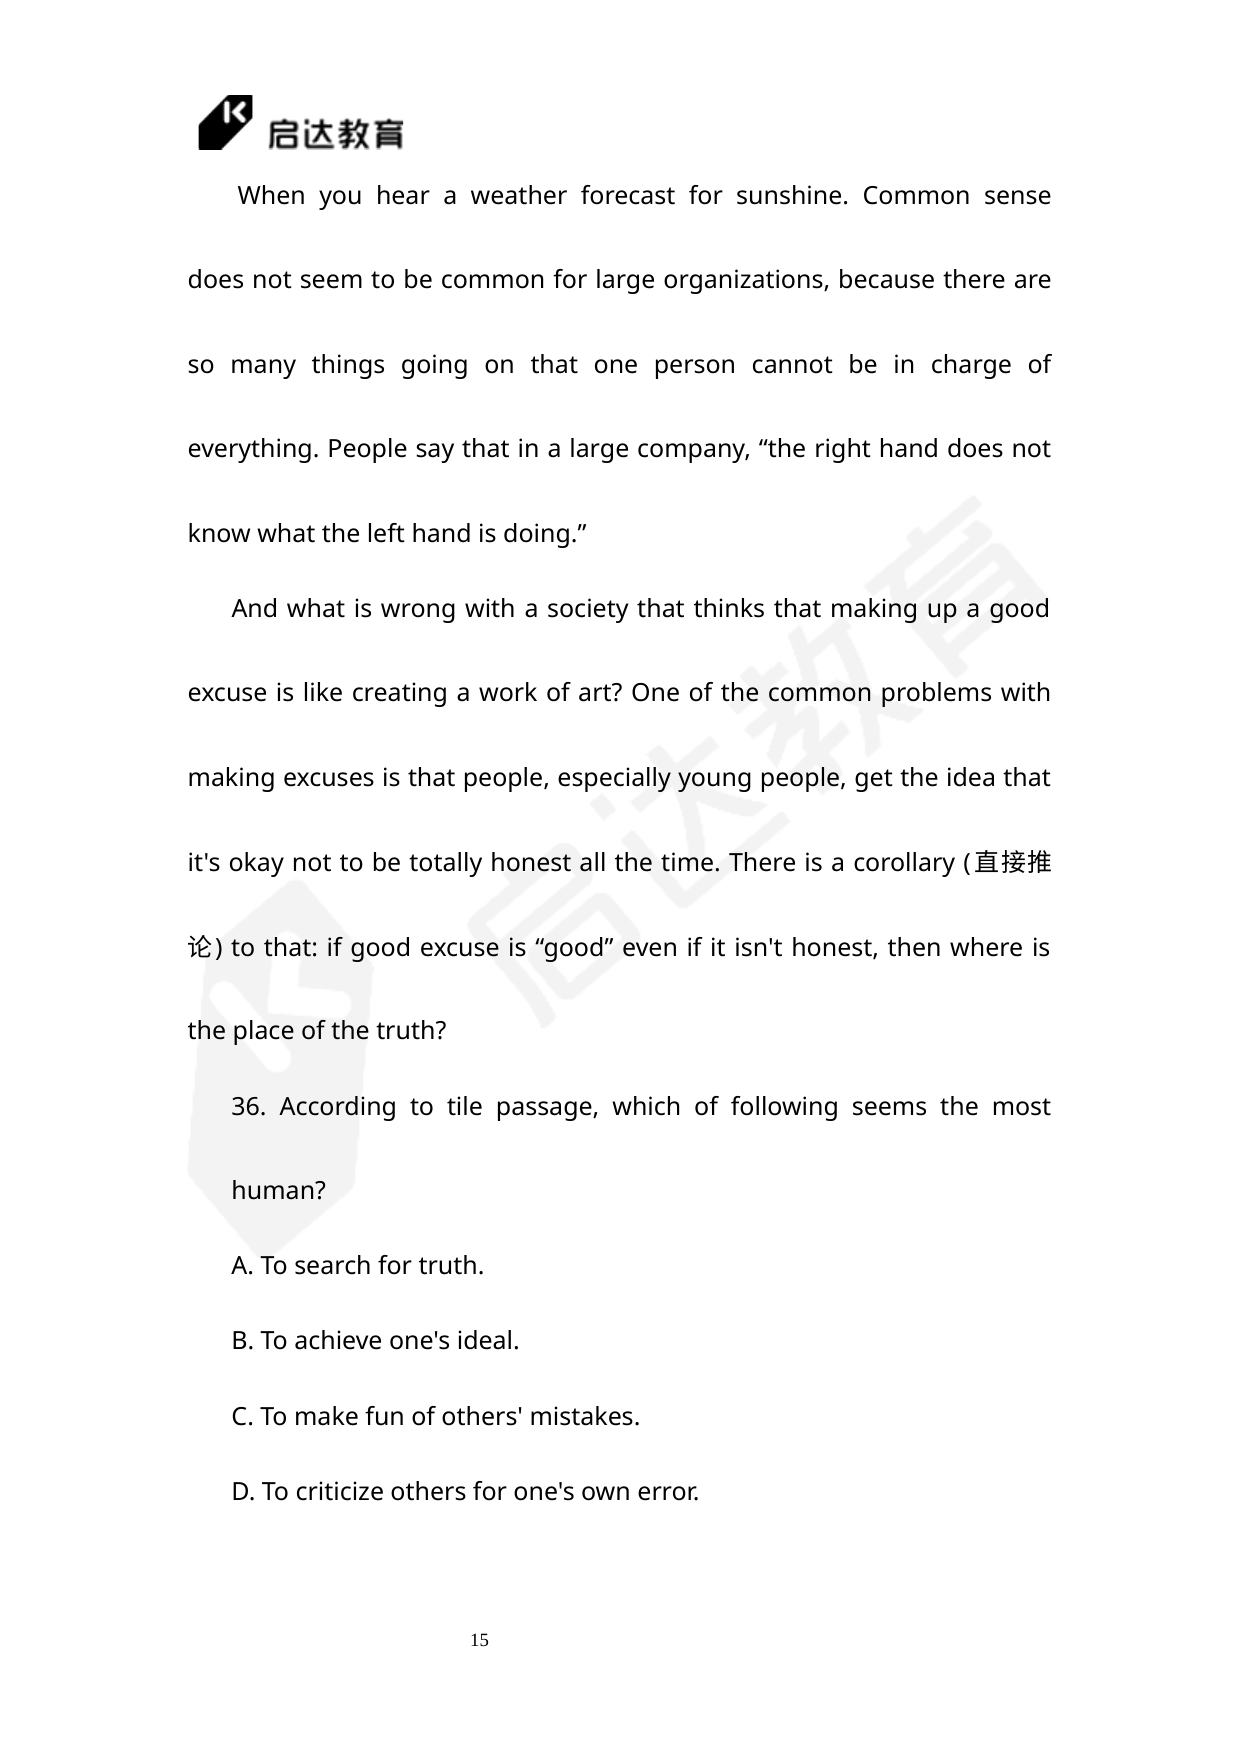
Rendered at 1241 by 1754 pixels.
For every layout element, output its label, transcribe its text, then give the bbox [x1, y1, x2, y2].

text B. To achieve one's ideal. [231, 1308, 1053, 1373]
picture [198, 95, 404, 150]
text A. To search for truth. [231, 1232, 1053, 1297]
text And what is wrong with a society that thinks that making up a good excuse is like creating a work of art? One of the common problems with making excuses is that people, especially young people, get the idea that it's okay not to be totally honest all the time. There is a corollary (直接推论) to that: if good excuse is “good” even if it isn't honest, then where is the place of the truth? [187, 575, 1053, 1062]
text When you hear a weather forecast for sunshine. Common sense does not seem to be common for large organizations, because there are so many things going on that one person cannot be in charge of everything. People say that in a large company, “the right hand does not know what the left hand is doing.” [187, 162, 1053, 565]
text C. To make fun of others' mistakes. [231, 1383, 1053, 1448]
text 36. According to tile passage, which of following seems the most human? [231, 1073, 1053, 1222]
text D. To criticize others for one's own error. [231, 1458, 1053, 1523]
